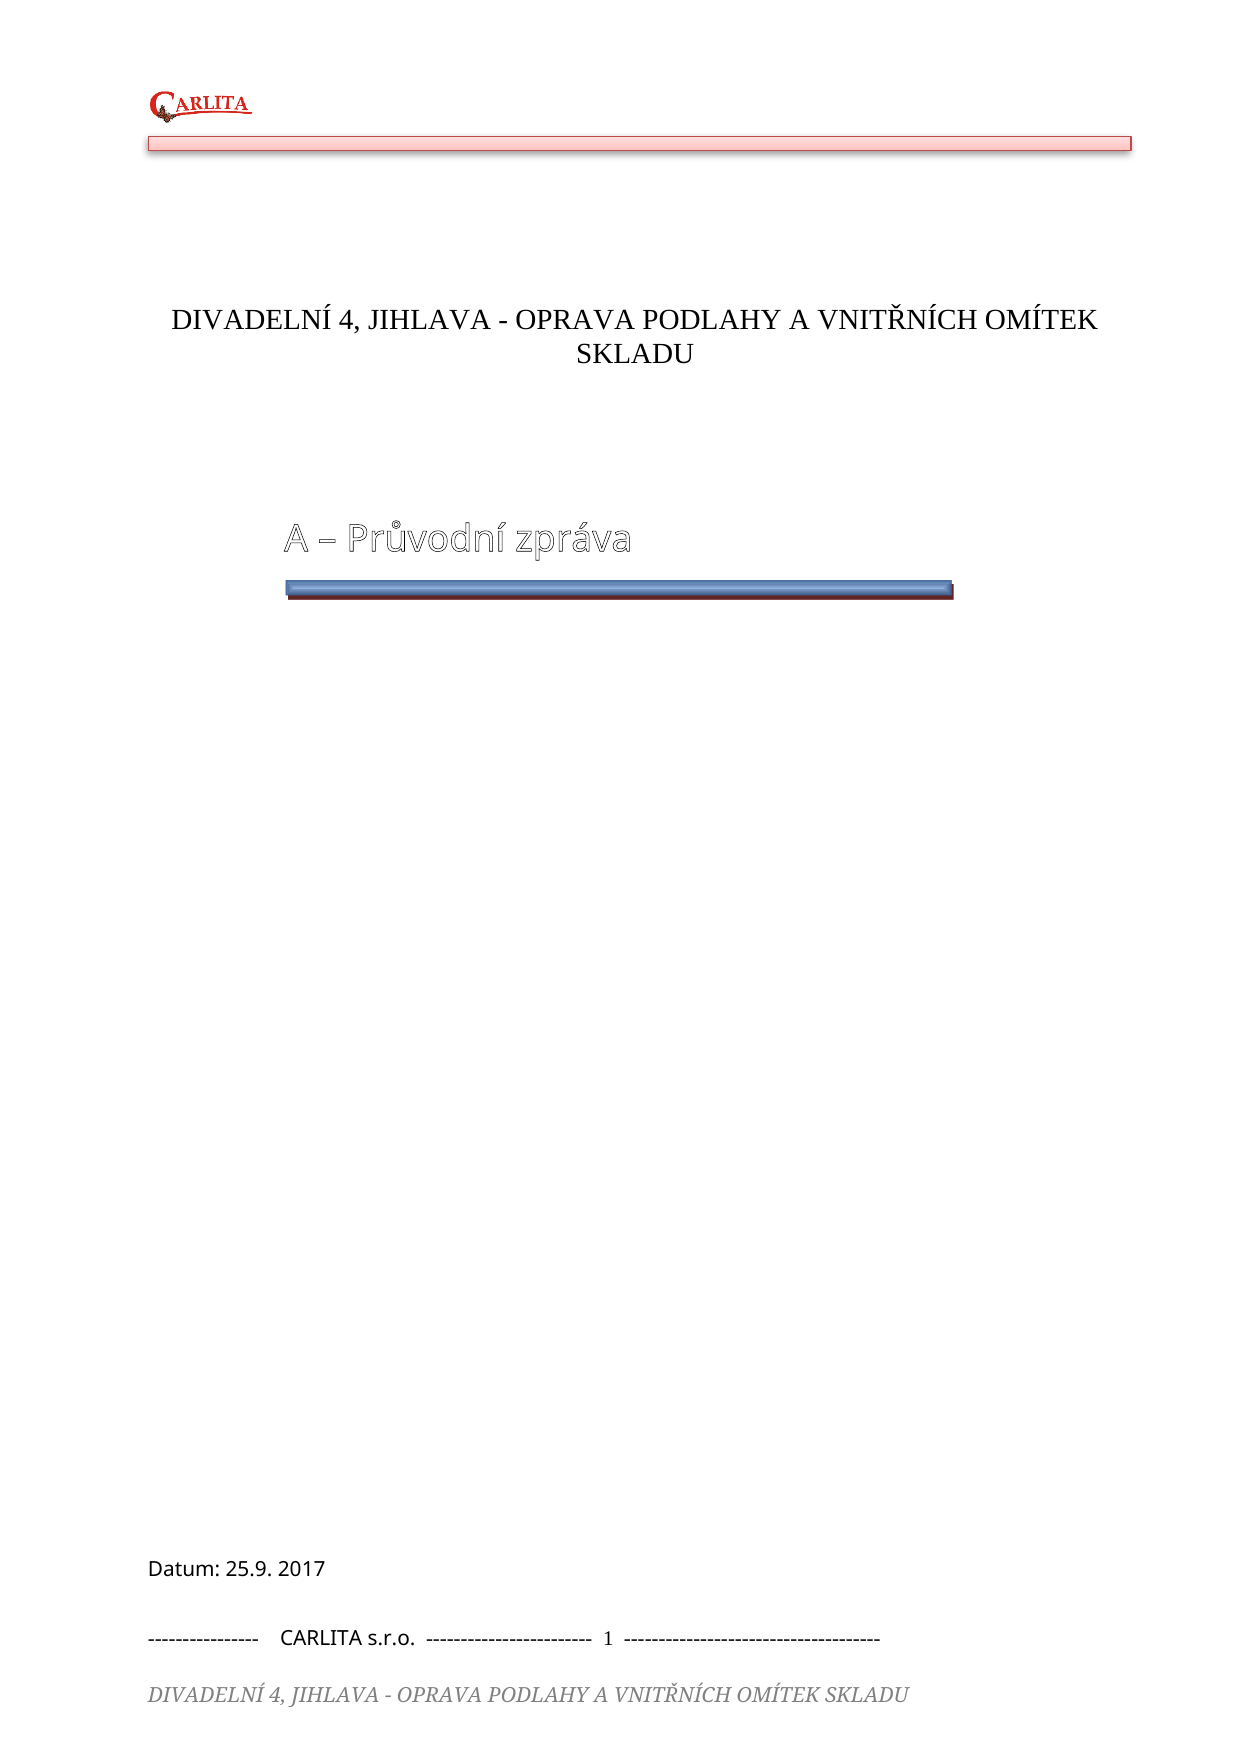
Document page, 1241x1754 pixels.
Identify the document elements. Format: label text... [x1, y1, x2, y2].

text Datum: 25.9. 2017 [148, 1554, 1122, 1583]
picture [147, 88, 258, 124]
text DIVADELNÍ 4, JIHLAVA - OPRAVA PODLAHY A VNITŘNÍCH OMÍTEK SKLADU [148, 302, 1122, 369]
